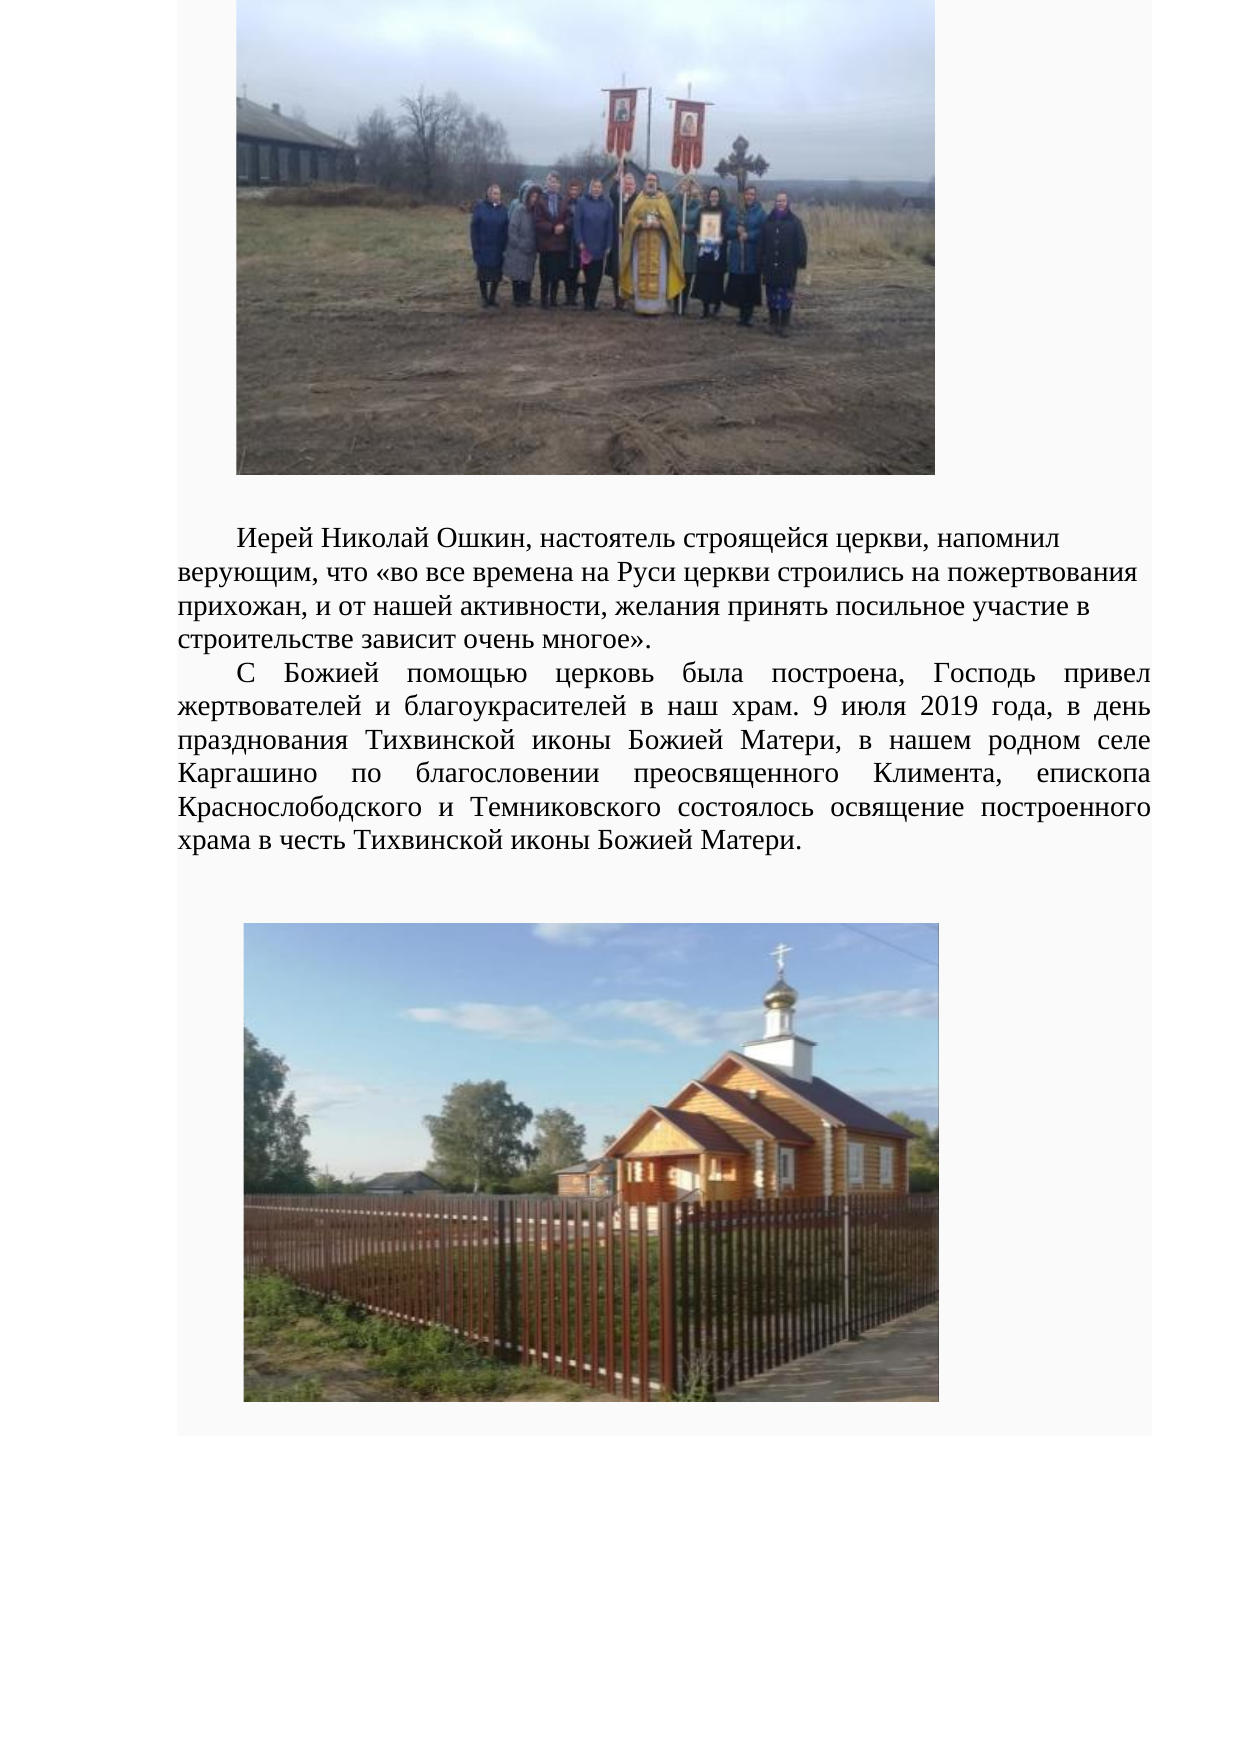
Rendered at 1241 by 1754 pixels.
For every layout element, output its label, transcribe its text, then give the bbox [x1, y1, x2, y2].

text С Божией помощью церковь была построена, Господь привел жертвователей и благоукрасителей в наш храм. 9 июля 2019 года, в день празднования Тихвинской иконы Божией Матери, в нашем родном селе Каргашино по благословении преосвященного Климента, епископа Краснослободского и Темниковского состоялось освящение построенного храма в честь Тихвинской иконы Божией Матери. [177, 655, 1152, 856]
picture [243, 923, 939, 1402]
text Иерей Николай Ошкин, настоятель строящейся церкви, напомнил верующим, что «во все времена на Руси церкви строились на пожертвования прихожан, и от нашей активности, желания принять посильное участие в строительстве зависит очень многое». [177, 521, 1152, 655]
picture [236, 0, 935, 475]
